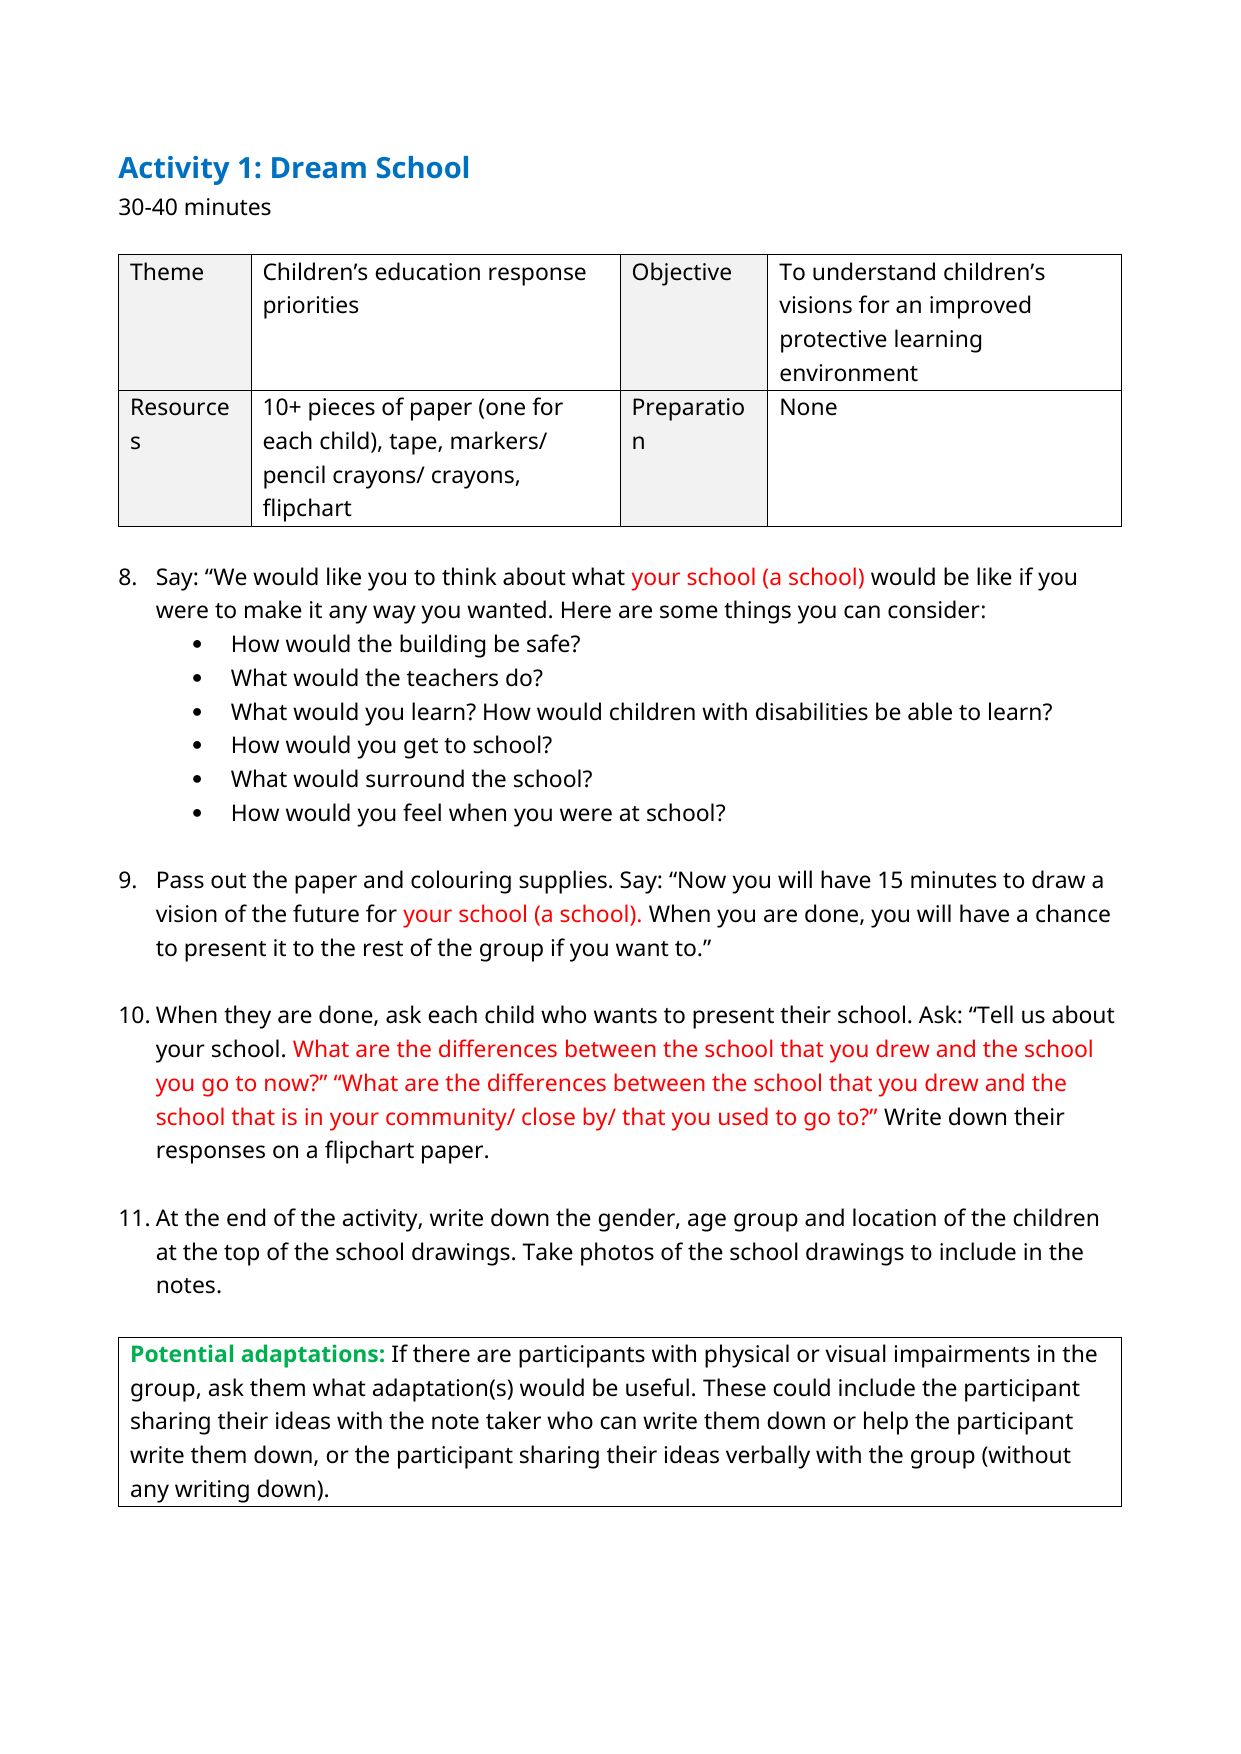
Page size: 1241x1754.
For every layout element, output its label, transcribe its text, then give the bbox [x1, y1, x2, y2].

table_cell Preparation [621, 391, 767, 526]
list How would the building be safe? [193, 628, 1122, 659]
table_cell None [768, 391, 1121, 526]
table_header To understand children’s visions for an improved protective learning environment [768, 255, 1121, 390]
table_header Children’s education response priorities [252, 255, 620, 390]
list Say: “We would like you to think about what your school (a school) would be like if you were to make it any way you wanted. Here are some things you can consider: [118, 560, 1122, 625]
text Activity 1: Dream School [118, 148, 1122, 187]
list What would surround the school? [193, 763, 1122, 794]
table_header Theme [119, 255, 251, 390]
text 30-40 minutes [118, 190, 1122, 222]
list When they are done, ask each child who wants to present their school. Ask: “Tell us about your school. What are the differences between the school that you drew and the school you go to now?” “What are the differences between the school that you drew and the school that is in your community/ close by/ that you used to go to?” Write down their responses on a flipchart paper. [118, 999, 1122, 1165]
list What would the teachers do? [193, 662, 1122, 693]
list Pass out the paper and colouring supplies. Say: “Now you will have 15 minutes to draw a vision of the future for your school (a school). When you are done, you will have a chance to present it to the rest of the group if you want to.” [118, 864, 1122, 963]
list How would you feel when you were at school? [193, 797, 1122, 828]
list How would you get to school? [193, 729, 1122, 760]
table_cell Resources [119, 391, 251, 526]
table_header Objective [621, 255, 767, 390]
table_cell 10+ pieces of paper (one for each child), tape, markers/ pencil crayons/ crayons, flipchart [252, 391, 620, 526]
list What would you learn? How would children with disabilities be able to learn? [193, 695, 1122, 727]
list At the end of the activity, write down the gender, age group and location of the children at the top of the school drawings. Take photos of the school drawings to include in the notes. [118, 1202, 1122, 1300]
table_header Potential adaptations: If there are participants with physical or visual impairments in the group, ask them what adaptation(s) would be useful. These could include the participant sharing their ideas with the note taker who can write them down or help the participant write them down, or the participant sharing their ideas verbally with the group (without any writing down). [119, 1338, 1121, 1506]
